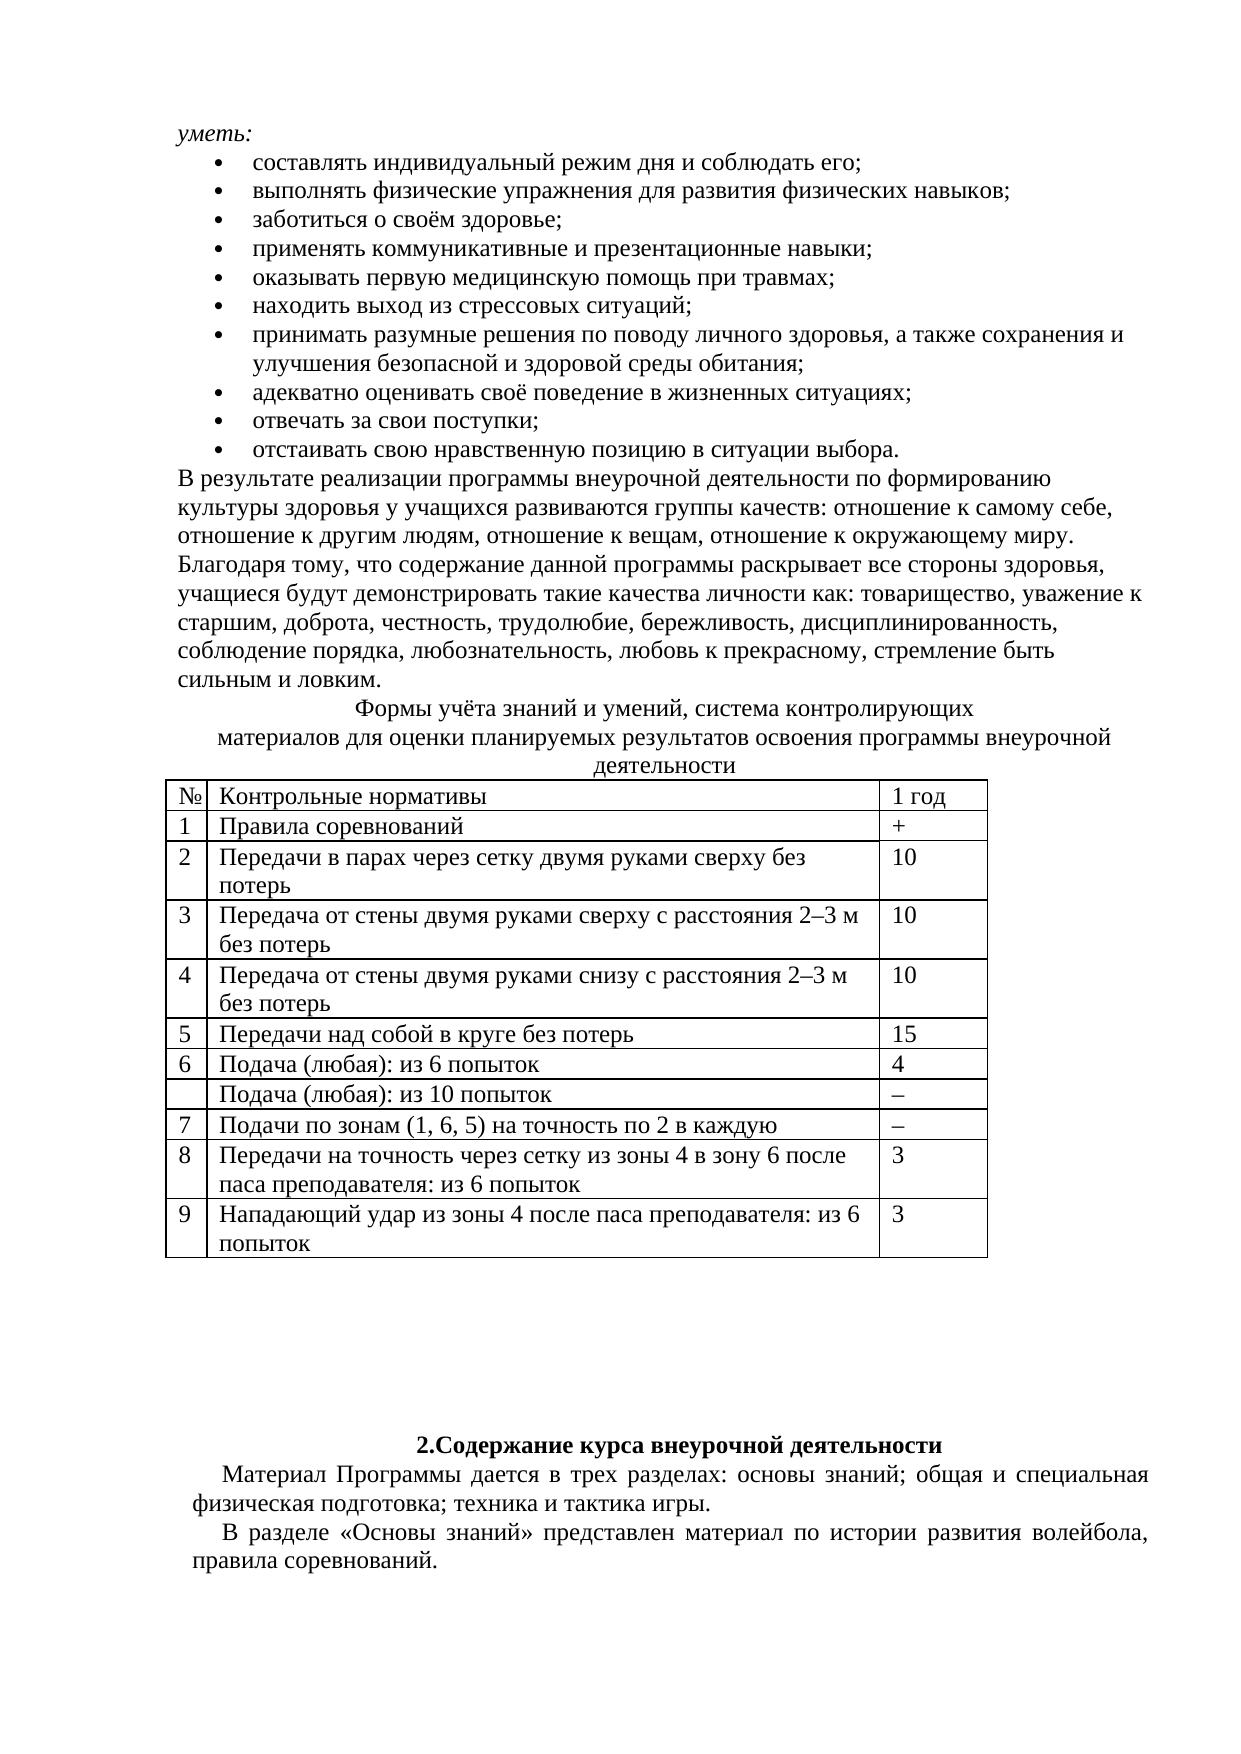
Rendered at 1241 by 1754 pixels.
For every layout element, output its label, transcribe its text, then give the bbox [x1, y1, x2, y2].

text 2.Содержание курса внеурочной деятельности [192, 1431, 1137, 1459]
table_cell 3 [880, 1199, 987, 1257]
text уметь: [177, 118, 1152, 147]
table_cell 2 [167, 842, 206, 899]
list отвечать за свои поступки; [215, 406, 1152, 434]
table_cell + [880, 811, 987, 840]
text В результате реализации программы внеурочной деятельности по формированию культуры здоровья у учащихся развиваются группы качеств: отношение к самому себе, отношение к другим людям, отношение к вещам, отношение к окружающему миру. Благодаря тому, что содержание данной программы раскрывает все стороны здоровья, учащиеся будут демонстрировать такие качества личности как: товарищество, уважение к старшим, доброта, честность, трудолюбие, бережливость, дисциплинированность, соблюдение порядка, любознательность, любовь к прекрасному, стремление быть сильным и ловким. [177, 463, 1152, 693]
list находить выход из стрессовых ситуаций; [215, 291, 1152, 319]
table_cell Подача (любая): из 6 попыток [208, 1049, 879, 1078]
table_cell 10 [880, 960, 987, 1017]
table_cell 3 [880, 1140, 987, 1197]
table_cell Передачи в парах через сетку двумя руками сверху без потерь [208, 842, 879, 899]
table_cell 4 [880, 1049, 987, 1078]
table_cell Нападающий удар из зоны 4 после паса преподавателя: из 6 попыток [208, 1199, 879, 1257]
table_header № [167, 781, 206, 810]
table_cell [167, 1080, 206, 1108]
list выполнять физические упражнения для развития физических навыков; [215, 176, 1152, 204]
table_cell Передача от стены двумя руками сверху с расстояния 2–3 м без потерь [208, 901, 879, 958]
list применять коммуникативные и презентационные навыки; [215, 233, 1152, 262]
table_cell Правила соревнований [208, 811, 879, 840]
list адекватно оценивать своё поведение в жизненных ситуациях; [215, 377, 1152, 406]
table_cell 8 [167, 1140, 206, 1197]
table_cell 10 [880, 841, 987, 899]
table_cell 9 [167, 1199, 206, 1257]
table_cell 7 [167, 1110, 206, 1138]
table_cell Подачи по зонам (1, 6, 5) на точность по 2 в каждую [208, 1110, 879, 1138]
table_cell 15 [880, 1019, 987, 1047]
table_cell – [880, 1080, 987, 1108]
text материалов для оценки планируемых результатов освоения программы внеурочной деятельности [177, 722, 1152, 779]
text Формы учёта знаний и умений, система контролирующих [177, 693, 1152, 722]
list отстаивать свою нравственную позицию в ситуации выбора. [215, 434, 1152, 463]
list заботиться о своём здоровье; [215, 204, 1152, 233]
table_cell – [880, 1110, 987, 1138]
text Материал Программы дается в трех разделах: основы знаний; общая и специальная физическая подготовка; техника и тактика игры. [192, 1459, 1149, 1517]
table_cell 1 [167, 811, 206, 840]
table_cell Передачи над собой в круге без потерь [208, 1019, 879, 1047]
table_cell 5 [167, 1019, 206, 1047]
table_cell Передача от стены двумя руками снизу с расстояния 2–3 м без потерь [208, 960, 879, 1017]
table_cell 3 [167, 901, 206, 958]
table_cell Передачи на точность через сетку из зоны 4 в зону 6 после паса преподавателя: из 6 попыток [208, 1140, 879, 1197]
table_header Контрольные нормативы [208, 781, 879, 810]
table_header 1 год [880, 781, 987, 810]
table_cell 6 [167, 1049, 206, 1078]
table_cell 10 [880, 901, 987, 958]
text В разделе «Основы знаний» представлен материал по истории развития волейбола, правила соревнований. [192, 1517, 1149, 1574]
table_cell Подача (любая): из 10 попыток [208, 1080, 879, 1108]
list оказывать первую медицинскую помощь при травмах; [215, 262, 1152, 291]
list составлять индивидуальный режим дня и соблюдать его; [215, 147, 1152, 176]
table_cell 4 [167, 960, 206, 1017]
list принимать разумные решения по поводу личного здоровья, а также сохранения и улучшения безопасной и здоровой среды обитания; [215, 319, 1152, 377]
